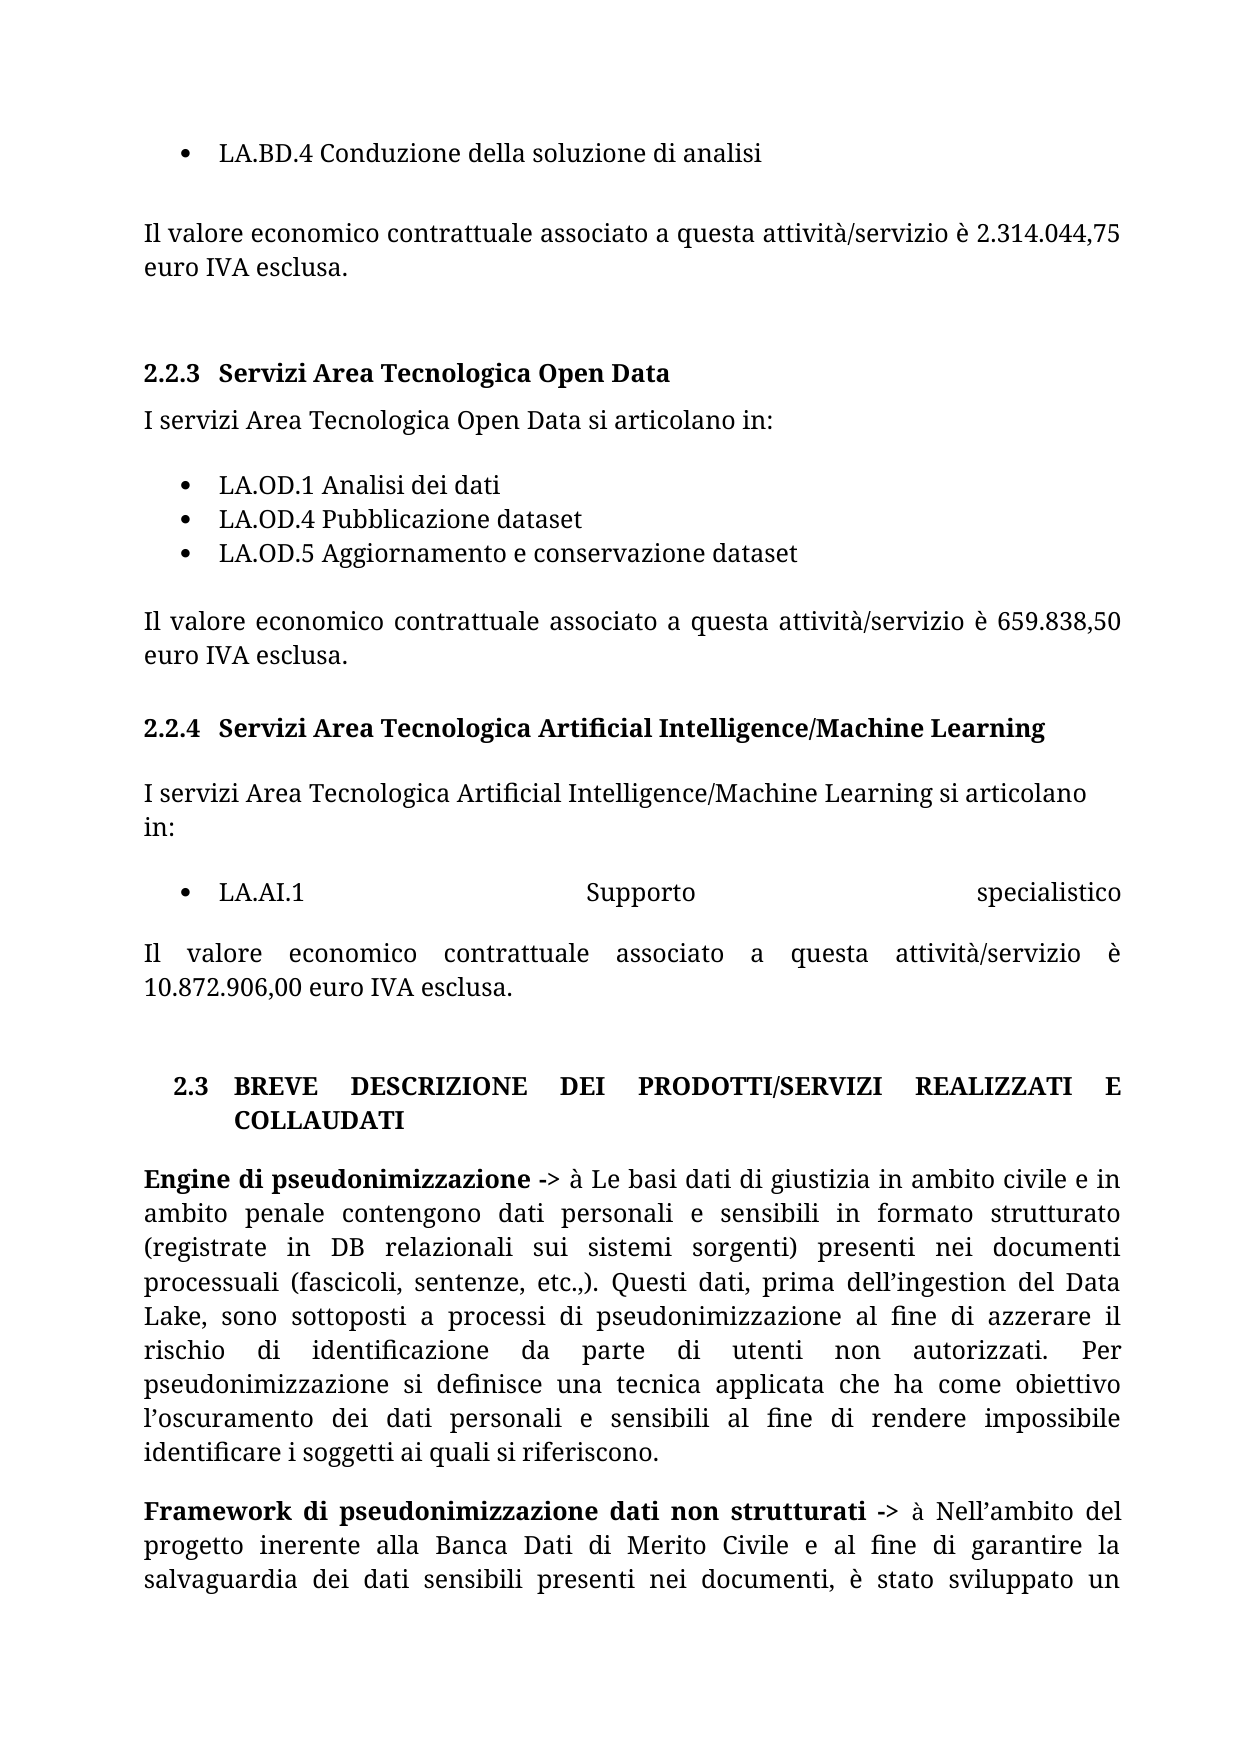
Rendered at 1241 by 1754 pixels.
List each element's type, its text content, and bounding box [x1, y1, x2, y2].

subtitle BREVE DESCRIZIONE DEI PRODOTTI/SERVIZI REALIZZATI E COLLAUDATI [173, 1069, 1122, 1137]
text I servizi Area Tecnologica Artificial Intelligence/Machine Learning si articolano in: [144, 776, 1122, 844]
list LA.AI.1 Supporto specialistico [181, 875, 1122, 935]
list LA.OD.1 Analisi dei dati [181, 468, 1122, 502]
list LA.BD.4 Conduzione della soluzione di analisi [181, 135, 1122, 169]
text Il valore economico contrattuale associato a questa attività/servizio è 659.838,50 euro IVA esclusa. [144, 604, 1122, 672]
subtitle Servizi Area Tecnologica Open Data [144, 356, 1122, 390]
text I servizi Area Tecnologica Open Data si articolano in: [144, 402, 1122, 436]
text Engine di pseudonimizzazione -> à Le basi dati di giustizia in ambito civile e in ambito penale contengono dati personali e sensibili in formato strutturato (registrate in DB relazionali sui sistemi sorgenti) presenti nei documenti processuali (fascicoli, sentenze, etc.,). Questi dati, prima dell’ingestion del Data Lake, sono sottoposti a processi di pseudonimizzazione al fine di azzerare il rischio di identificazione da parte di utenti non autorizzati. Per pseudonimizzazione si definisce una tecnica applicata che ha come obiettivo l’oscuramento dei dati personali e sensibili al fine di rendere impossibile identificare i soggetti ai quali si riferiscono. [144, 1162, 1122, 1468]
list LA.OD.4 Pubblicazione dataset [181, 502, 1122, 536]
list LA.OD.5 Aggiornamento e conservazione dataset [181, 536, 1122, 570]
text Il valore economico contrattuale associato a questa attività/servizio è 10.872.906,00 euro IVA esclusa. [144, 935, 1122, 1003]
subtitle Servizi Area Tecnologica Artificial Intelligence/Machine Learning [144, 710, 1122, 744]
text Il valore economico contrattuale associato a questa attività/servizio è 2.314.044,75 euro IVA esclusa. [144, 216, 1122, 284]
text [144, 1493, 1122, 1596]
